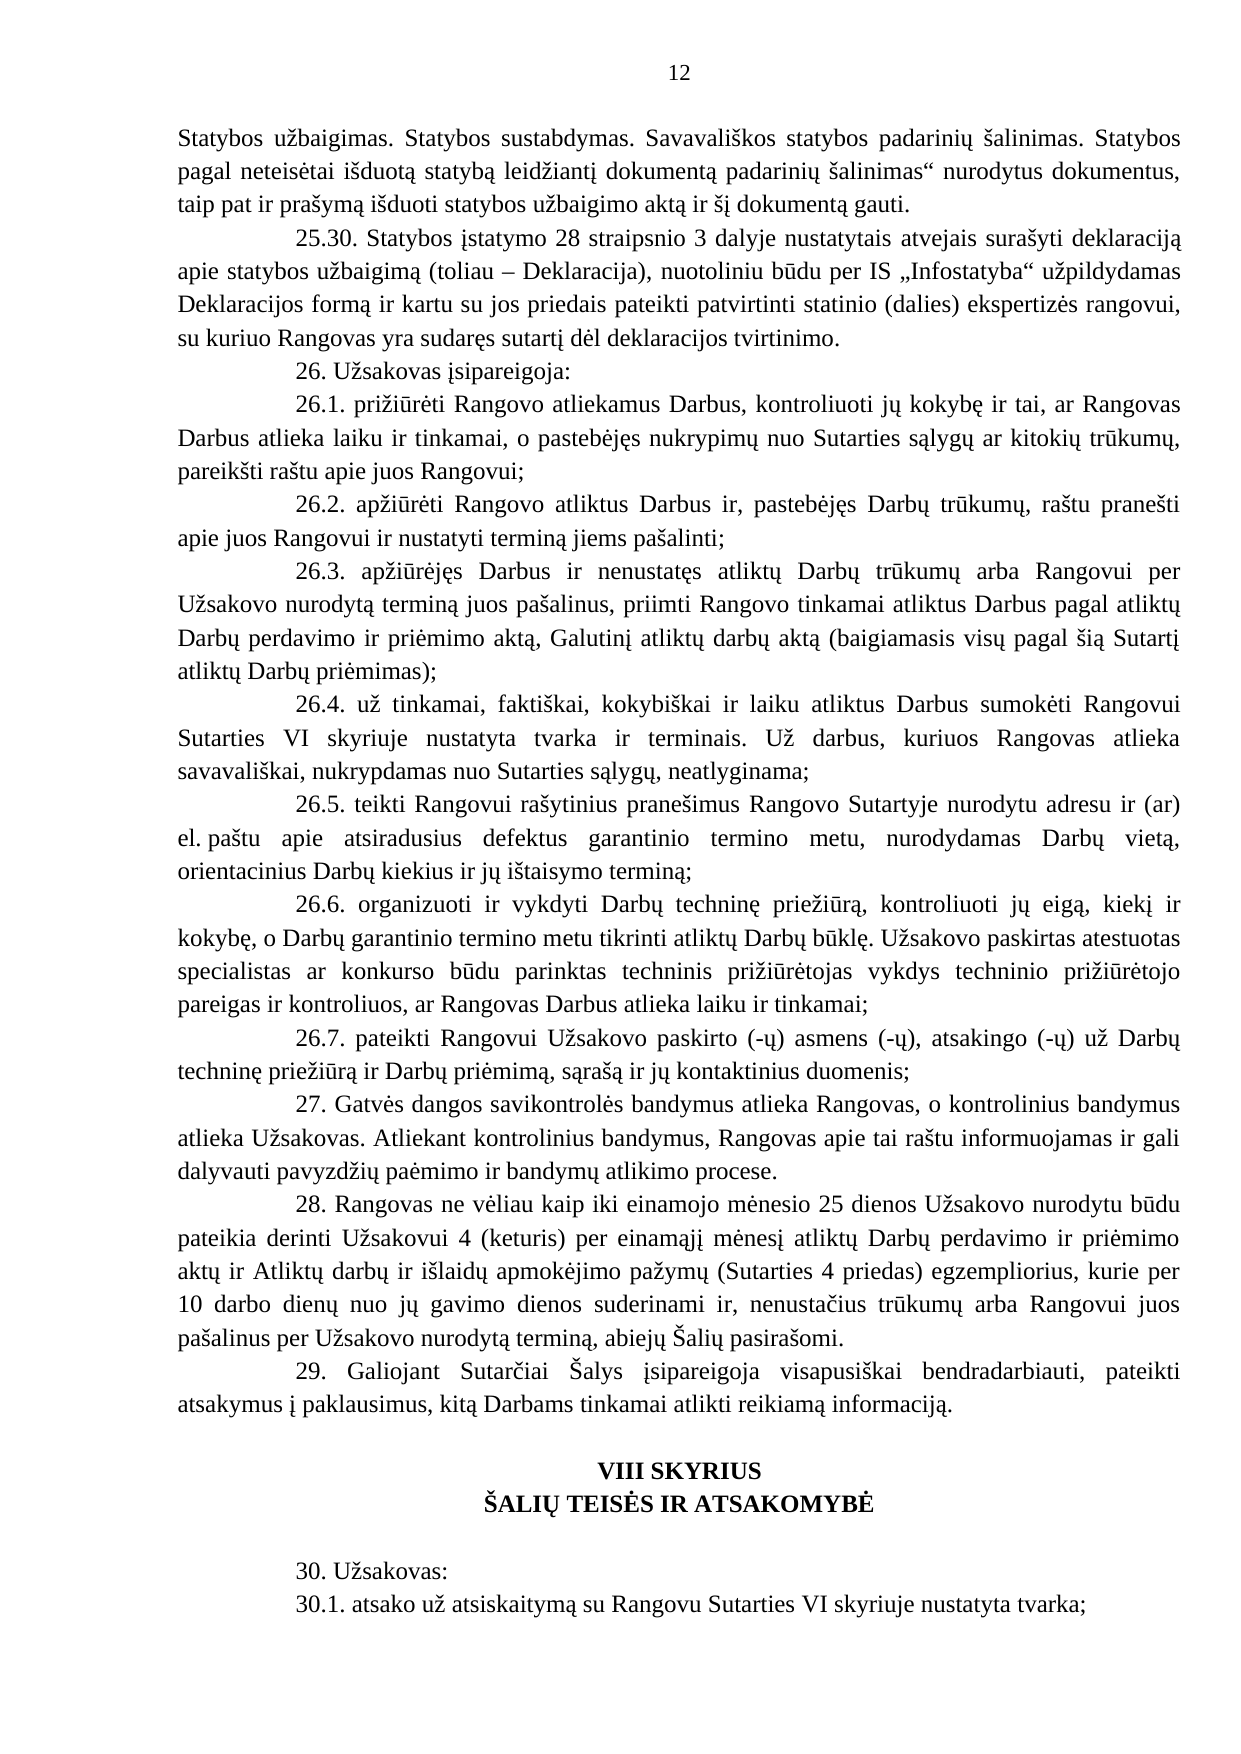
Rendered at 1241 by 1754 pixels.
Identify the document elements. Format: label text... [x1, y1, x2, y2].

text 29. Galiojant Sutarčiai Šalys įsipareigoja visapusiškai bendradarbiauti, pateikti atsakymus į paklausimus, kitą Darbams tinkamai atlikti reikiamą informaciją. [177, 1351, 1181, 1418]
text 26.5. teikti Rangovui rašytinius pranešimus Rangovo Sutartyje nurodytu adresu ir (ar) el. paštu apie atsiradusius defektus garantinio termino metu, nurodydamas Darbų vietą, orientacinius Darbų kiekius ir jų ištaisymo terminą; [177, 785, 1181, 885]
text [177, 118, 1181, 218]
text 26. Užsakovas įsipareigoja: [177, 351, 1181, 385]
text 26.6. organizuoti ir vykdyti Darbų techninę priežiūrą, kontroliuoti jų eigą, kiekį ir kokybę, o Darbų garantinio termino metu tikrinti atliktų Darbų būklę. Užsakovo paskirtas atestuotas specialistas ar konkurso būdu parinktas techninis prižiūrėtojas vykdys techninio prižiūrėtojo pareigas ir kontroliuos, ar Rangovas Darbus atlieka laiku ir tinkamai; [177, 885, 1181, 1018]
text 30.1. atsako už atsiskaitymą su Rangovu Sutarties VI skyriuje nustatyta tvarka; [177, 1585, 1181, 1618]
text 26.1. prižiūrėti Rangovo atliekamus Darbus, kontroliuoti jų kokybę ir tai, ar Rangovas Darbus atlieka laiku ir tinkamai, o pastebėjęs nukrypimų nuo Sutarties sąlygų ar kitokių trūkumų, pareikšti raštu apie juos Rangovui; [177, 385, 1181, 485]
text 26.4. už tinkamai, faktiškai, kokybiškai ir laiku atliktus Darbus sumokėti Rangovui Sutarties VI skyriuje nustatyta tvarka ir terminais. Už darbus, kuriuos Rangovas atlieka savavališkai, nukrypdamas nuo Sutarties sąlygų, neatlyginama; [177, 685, 1181, 785]
text 30. Užsakovas: [177, 1551, 1181, 1585]
text VIII SKYRIUS [177, 1451, 1181, 1485]
text 25.30. Statybos įstatymo 28 straipsnio 3 dalyje nustatytais atvejais surašyti deklaraciją apie statybos užbaigimą (toliau – Deklaracija), nuotoliniu būdu per IS „Infostatyba“ užpildydamas Deklaracijos formą ir kartu su jos priedais pateikti patvirtinti statinio (dalies) ekspertizės rangovui, su kuriuo Rangovas yra sudaręs sutartį dėl deklaracijos tvirtinimo. [177, 218, 1181, 351]
text 26.3. apžiūrėjęs Darbus ir nenustatęs atliktų Darbų trūkumų arba Rangovui per Užsakovo nurodytą terminą juos pašalinus, priimti Rangovo tinkamai atliktus Darbus pagal atliktų Darbų perdavimo ir priėmimo aktą, Galutinį atliktų darbų aktą (baigiamasis visų pagal šią Sutartį atliktų Darbų priėmimas); [177, 551, 1181, 685]
text 26.2. apžiūrėti Rangovo atliktus Darbus ir, pastebėjęs Darbų trūkumų, raštu pranešti apie juos Rangovui ir nustatyti terminą jiems pašalinti; [177, 485, 1181, 551]
text 27. Gatvės dangos savikontrolės bandymus atlieka Rangovas, o kontrolinius bandymus atlieka Užsakovas. Atliekant kontrolinius bandymus, Rangovas apie tai raštu informuojamas ir gali dalyvauti pavyzdžių paėmimo ir bandymų atlikimo procese. [177, 1085, 1181, 1185]
text 28. Rangovas ne vėliau kaip iki einamojo mėnesio 25 dienos Užsakovo nurodytu būdu pateikia derinti Užsakovui 4 (keturis) per einamąjį mėnesį atliktų Darbų perdavimo ir priėmimo aktų ir Atliktų darbų ir išlaidų apmokėjimo pažymų (Sutarties 4 priedas) egzempliorius, kurie per 10 darbo dienų nuo jų gavimo dienos suderinami ir, nenustačius trūkumų arba Rangovui juos pašalinus per Užsakovo nurodytą terminą, abiejų Šalių pasirašomi. [177, 1185, 1181, 1351]
text ŠALIŲ TEISĖS IR ATSAKOMYBĖ [177, 1485, 1181, 1518]
text 26.7. pateikti Rangovui Užsakovo paskirto (-ų) asmens (-ų), atsakingo (-ų) už Darbų techninę priežiūrą ir Darbų priėmimą, sąrašą ir jų kontaktinius duomenis; [177, 1018, 1181, 1085]
